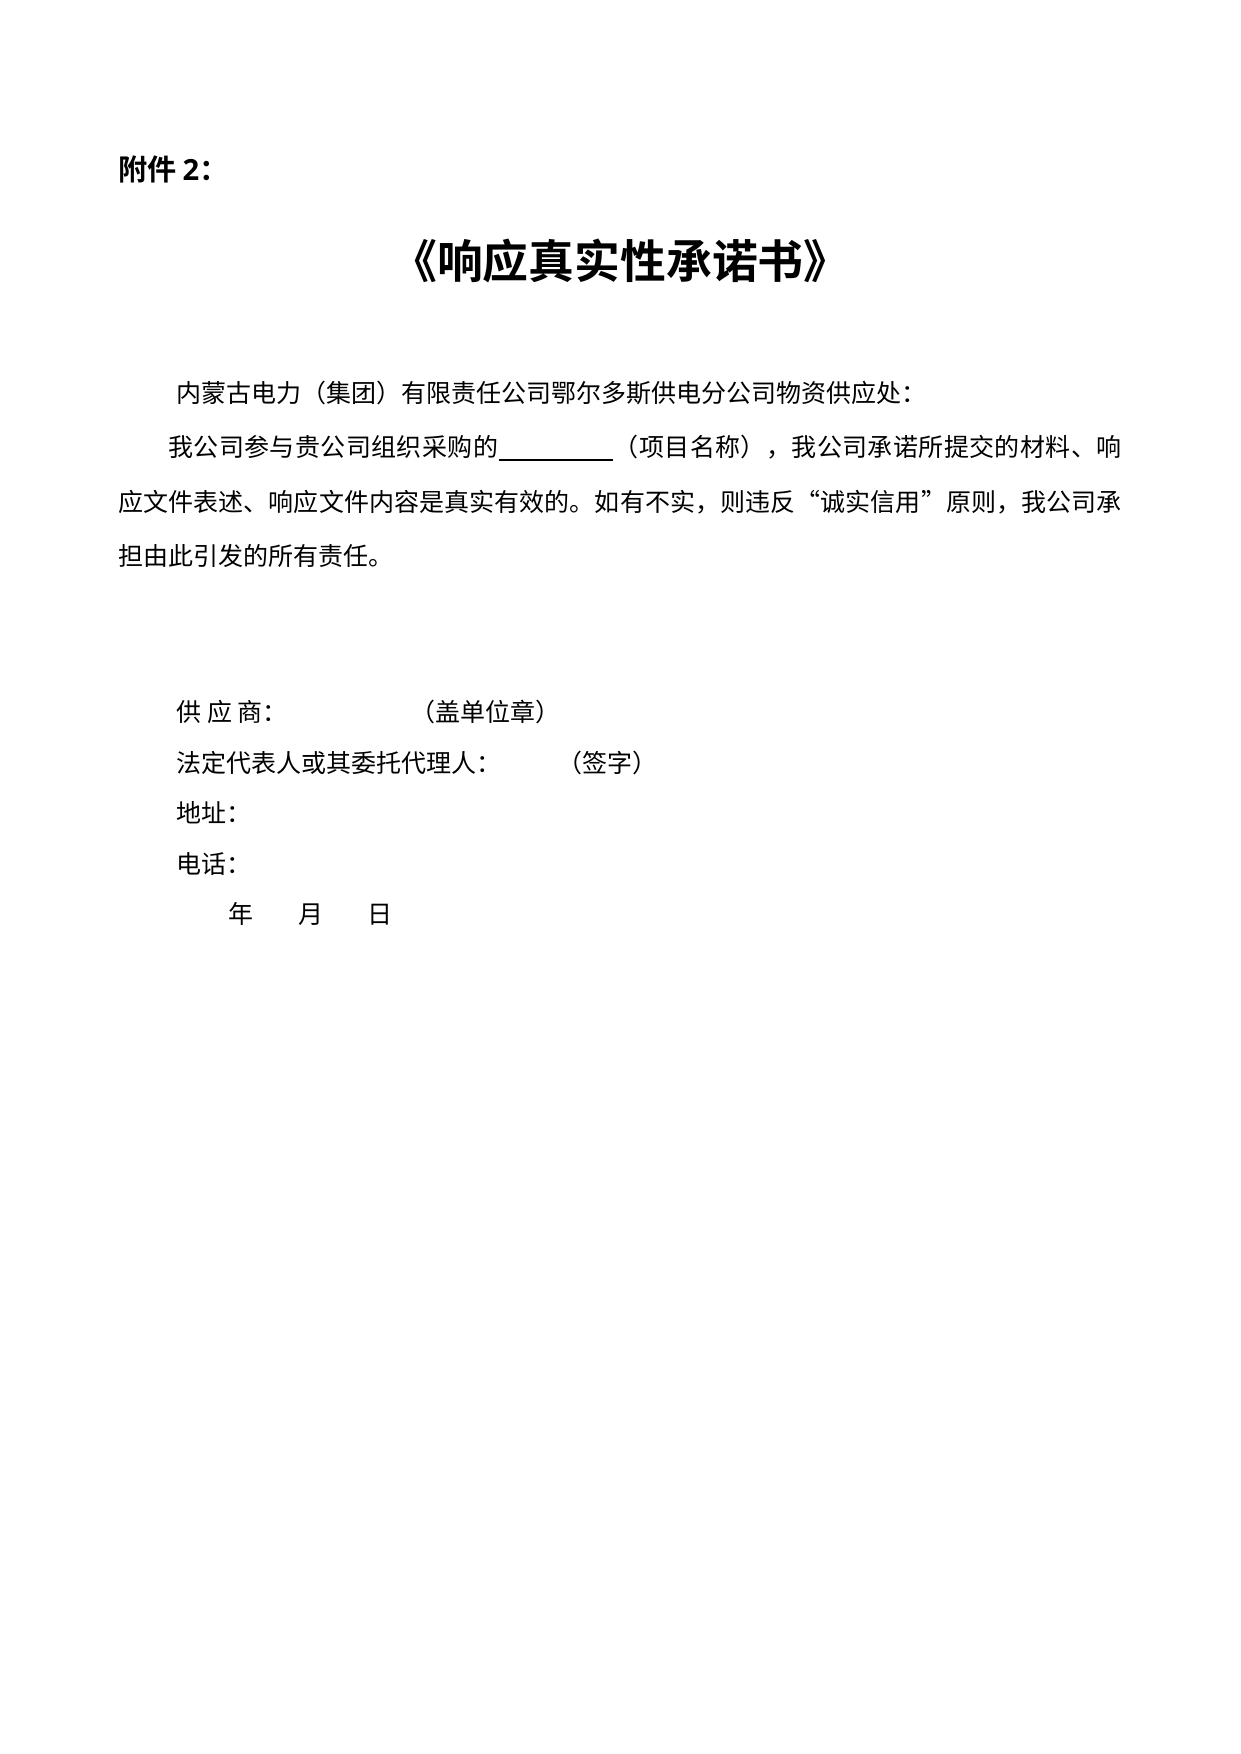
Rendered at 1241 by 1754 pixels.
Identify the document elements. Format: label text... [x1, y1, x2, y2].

table_cell 年 月 日 [107, 895, 1133, 946]
table_cell 法定代表人或其委托代理人： （签字） [107, 744, 1133, 794]
table_cell 地址： [107, 794, 1133, 844]
table_cell 电话： [107, 845, 1133, 895]
text 我公司参与贵公司组织采购的 （项目名称），我公司承诺所提交的材料、响应文件表述、响应文件内容是真实有效的。如有不实，则违反“诚实信用”原则，我公司承担由此引发的所有责任。 [118, 428, 1122, 573]
text 内蒙古电力（集团）有限责任公司鄂尔多斯供电分公司物资供应处： [118, 373, 1122, 409]
text 附件2： [118, 133, 1122, 203]
table_header 供 应 商： （盖单位章） [107, 693, 1133, 743]
text 《响应真实性承诺书》 [118, 224, 1122, 293]
